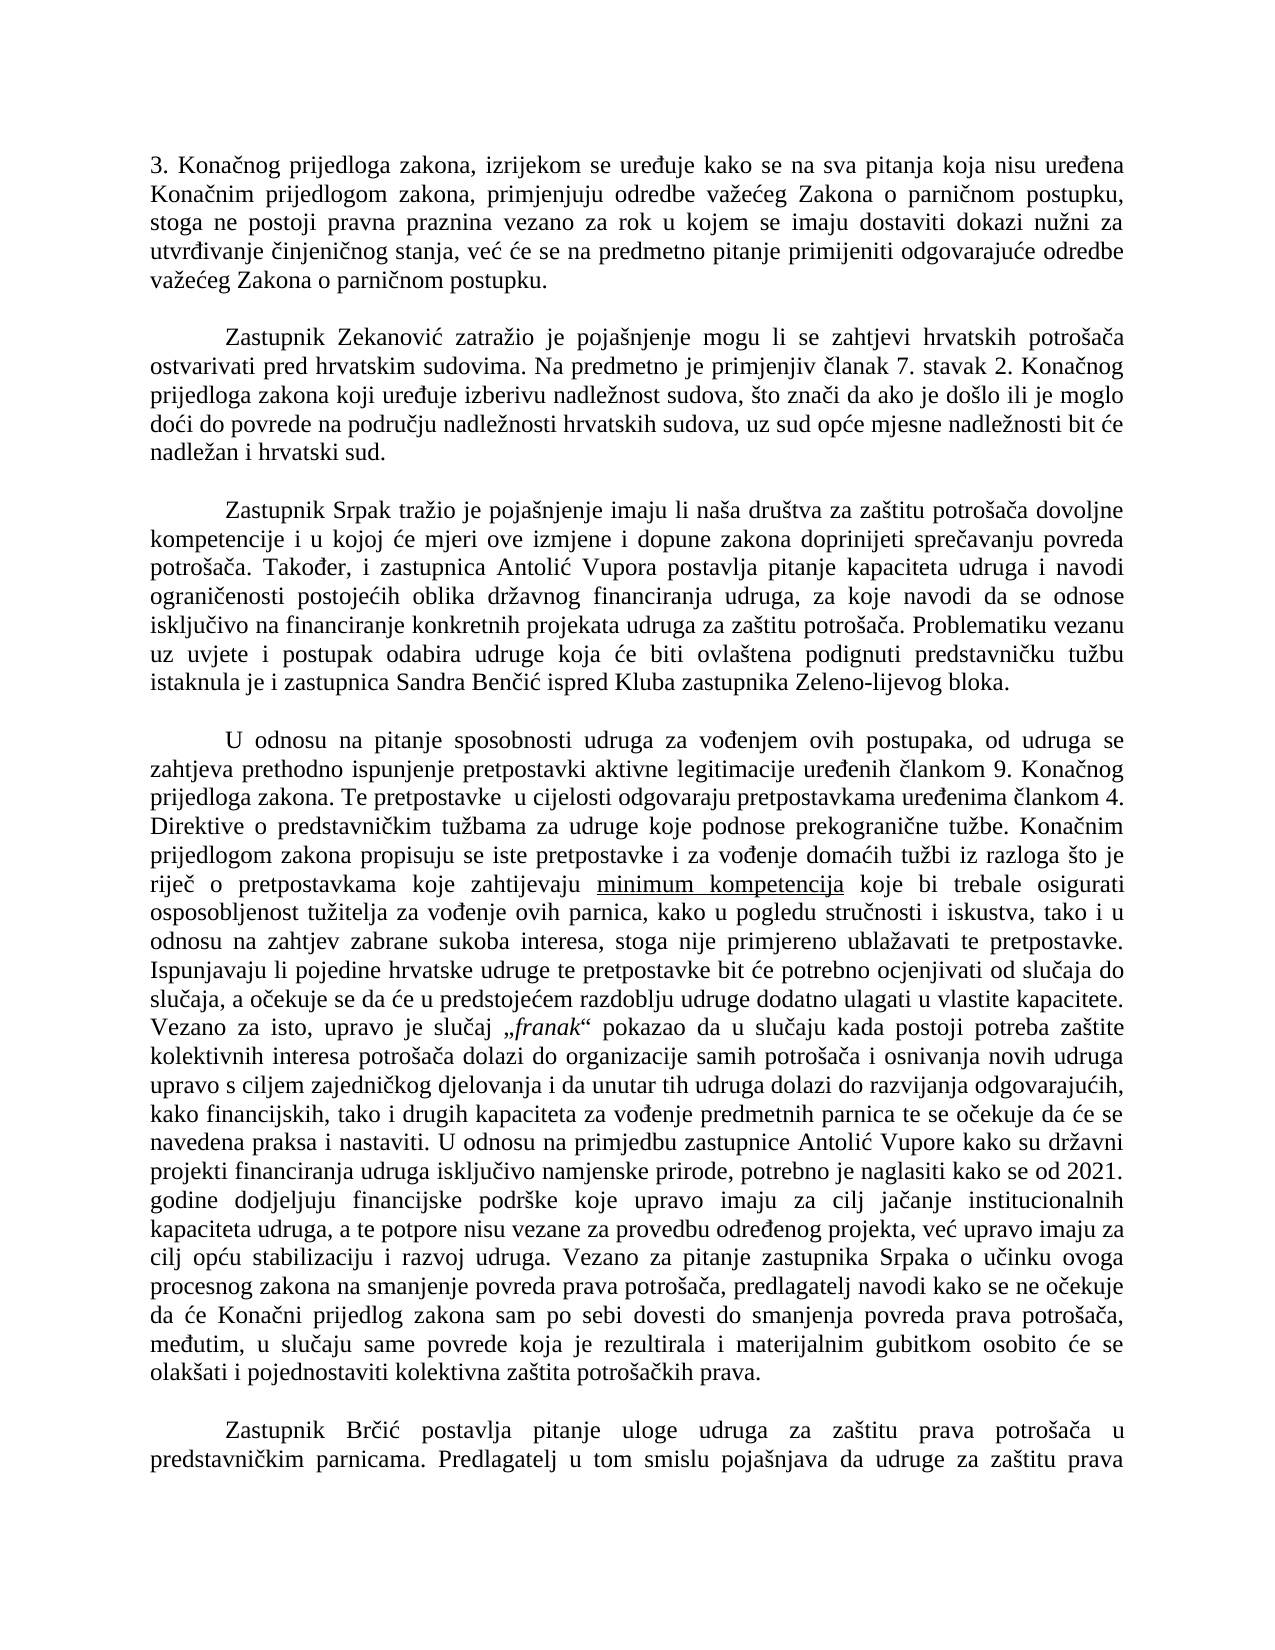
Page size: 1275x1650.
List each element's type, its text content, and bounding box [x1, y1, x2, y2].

text Zastupnik Srpak tražio je pojašnjenje imaju li naša društva za zaštitu potrošača dovoljne kompetencije i u kojoj će mjeri ove izmjene i dopune zakona doprinijeti sprečavanju povreda potrošača. Također, i zastupnica Antolić Vupora postavlja pitanje kapaciteta udruga i navodi ograničenosti postojećih oblika državnog financiranja udruga, za koje navodi da se odnose isključivo na financiranje konkretnih projekata udruga za zaštitu potrošača. Problematiku vezanu uz uvjete i postupak odabira udruge koja će biti ovlaštena podignuti predstavničku tužbu istaknula je i zastupnica Sandra Benčić ispred Kluba zastupnika Zeleno-lijevog bloka. [150, 495, 1125, 696]
text U odnosu na pitanje sposobnosti udruga za vođenjem ovih postupaka, od udruga se zahtjeva prethodno ispunjenje pretpostavki aktivne legitimacije uređenih člankom 9. Konačnog prijedloga zakona. Te pretpostavke u cijelosti odgovaraju pretpostavkama uređenima člankom 4. Direktive o predstavničkim tužbama za udruge koje podnose prekogranične tužbe. Konačnim prijedlogom zakona propisuju se iste pretpostavke i za vođenje domaćih tužbi iz razloga što je riječ o pretpostavkama koje zahtijevaju minimum kompetencija koje bi trebale osigurati osposobljenost tužitelja za vođenje ovih parnica, kako u pogledu stručnosti i iskustva, tako i u odnosu na zahtjev zabrane sukoba interesa, stoga nije primjereno ublažavati te pretpostavke. Ispunjavaju li pojedine hrvatske udruge te pretpostavke bit će potrebno ocjenjivati od slučaja do slučaja, a očekuje se da će u predstojećem razdoblju udruge dodatno ulagati u vlastite kapacitete. Vezano za isto, upravo je slučaj „franak“ pokazao da u slučaju kada postoji potreba zaštite kolektivnih interesa potrošača dolazi do organizacije samih potrošača i osnivanja novih udruga upravo s ciljem zajedničkog djelovanja i da unutar tih udruga dolazi do razvijanja odgovarajućih, kako financijskih, tako i drugih kapaciteta za vođenje predmetnih parnica te se očekuje da će se navedena praksa i nastaviti. U odnosu na primjedbu zastupnice Antolić Vupore kako su državni projekti financiranja udruga isključivo namjenske prirode, potrebno je naglasiti kako se od 2021. godine dodjeljuju financijske podrške koje upravo imaju za cilj jačanje institucionalnih kapaciteta udruga, a te potpore nisu vezane za provedbu određenog projekta, već upravo imaju za cilj opću stabilizaciju i razvoj udruga. Vezano za pitanje zastupnika Srpaka o učinku ovoga procesnog zakona na smanjenje povreda prava potrošača, predlagatelj navodi kako se ne očekuje da će Konačni prijedlog zakona sam po sebi dovesti do smanjenja povreda prava potrošača, međutim, u slučaju same povrede koja je rezultirala i materijalnim gubitkom osobito će se olakšati i pojednostaviti kolektivna zaštita potrošačkih prava. [150, 725, 1125, 1386]
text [150, 150, 1125, 294]
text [150, 1415, 1125, 1472]
text Zastupnik Zekanović zatražio je pojašnjenje mogu li se zahtjevi hrvatskih potrošača ostvarivati pred hrvatskim sudovima. Na predmetno je primjenjiv članak 7. stavak 2. Konačnog prijedloga zakona koji uređuje izberivu nadležnost sudova, što znači da ako je došlo ili je moglo doći do povrede na području nadležnosti hrvatskih sudova, uz sud opće mjesne nadležnosti bit će nadležan i hrvatski sud. [150, 322, 1125, 466]
